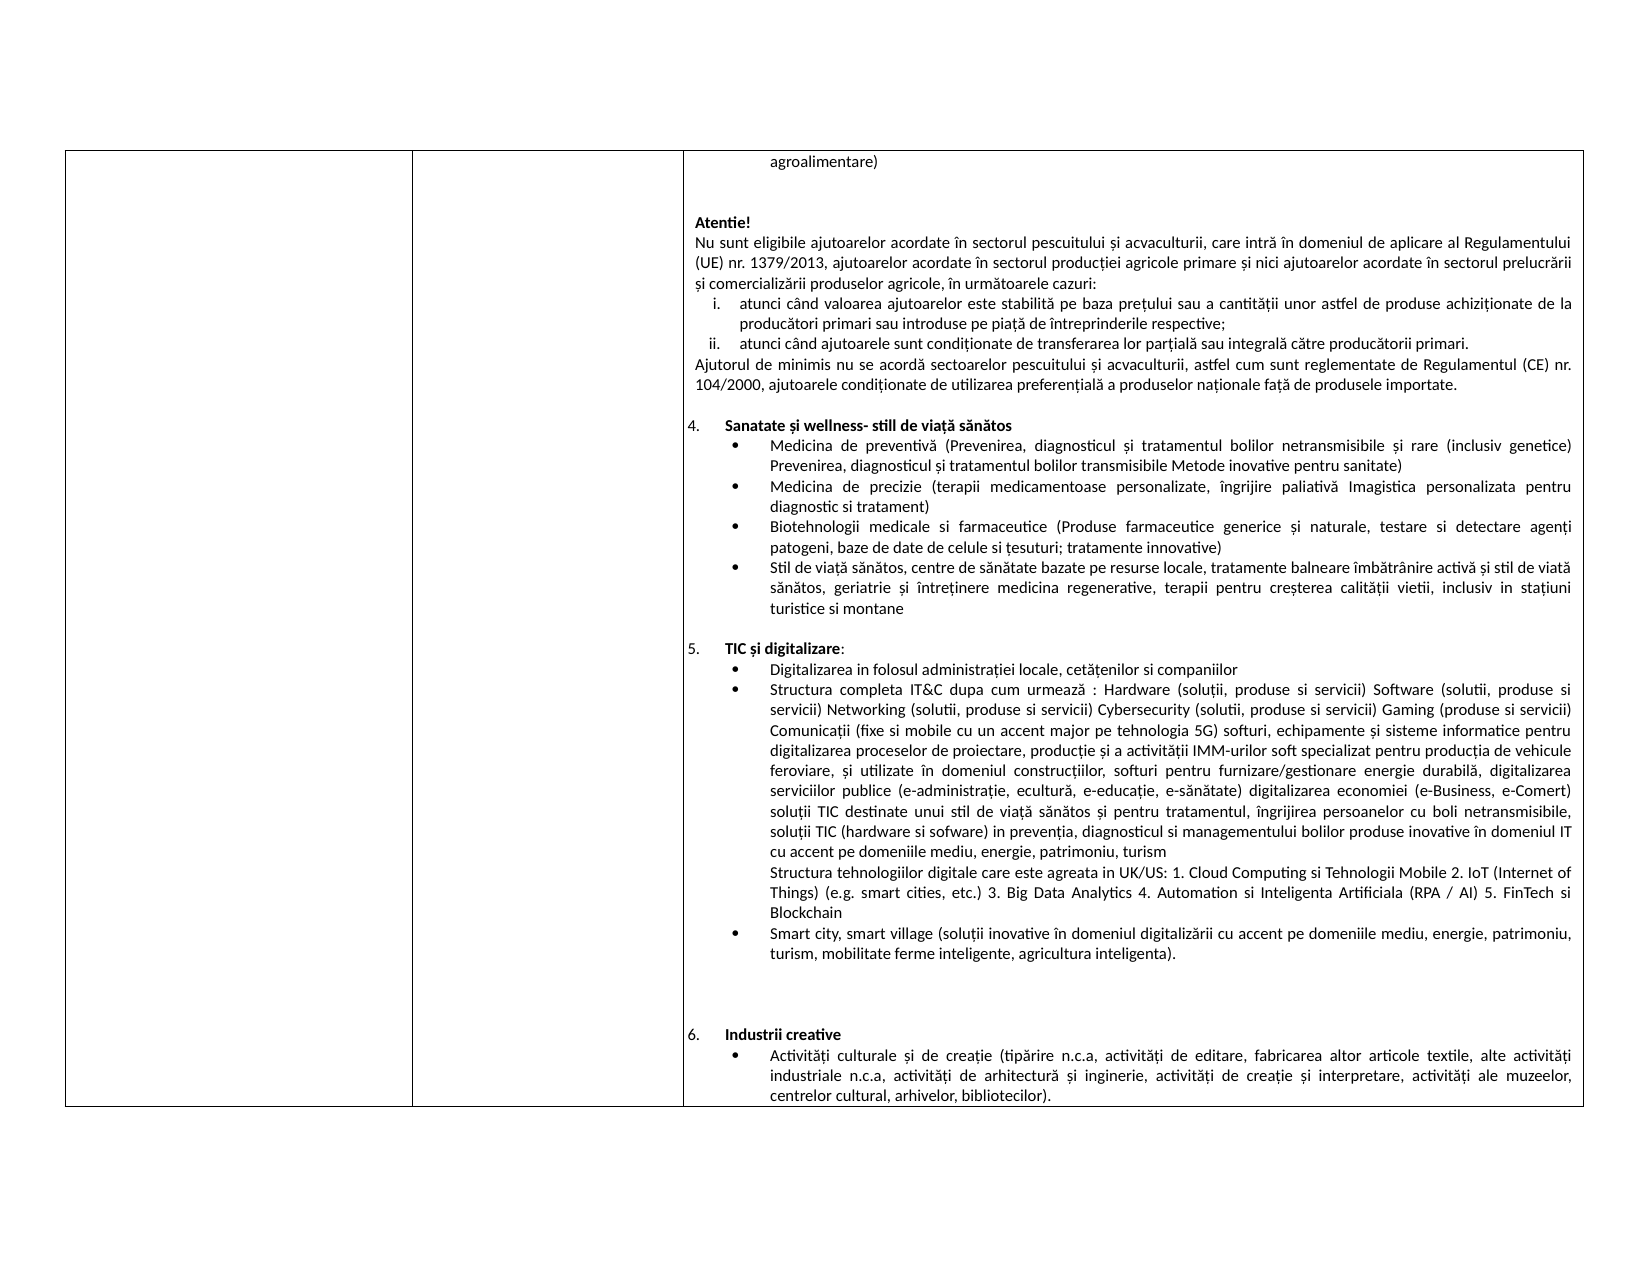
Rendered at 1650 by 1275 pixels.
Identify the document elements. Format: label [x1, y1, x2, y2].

table_cell [66, 151, 412, 1106]
table_cell [684, 151, 1583, 1106]
table_cell [413, 151, 683, 1106]
